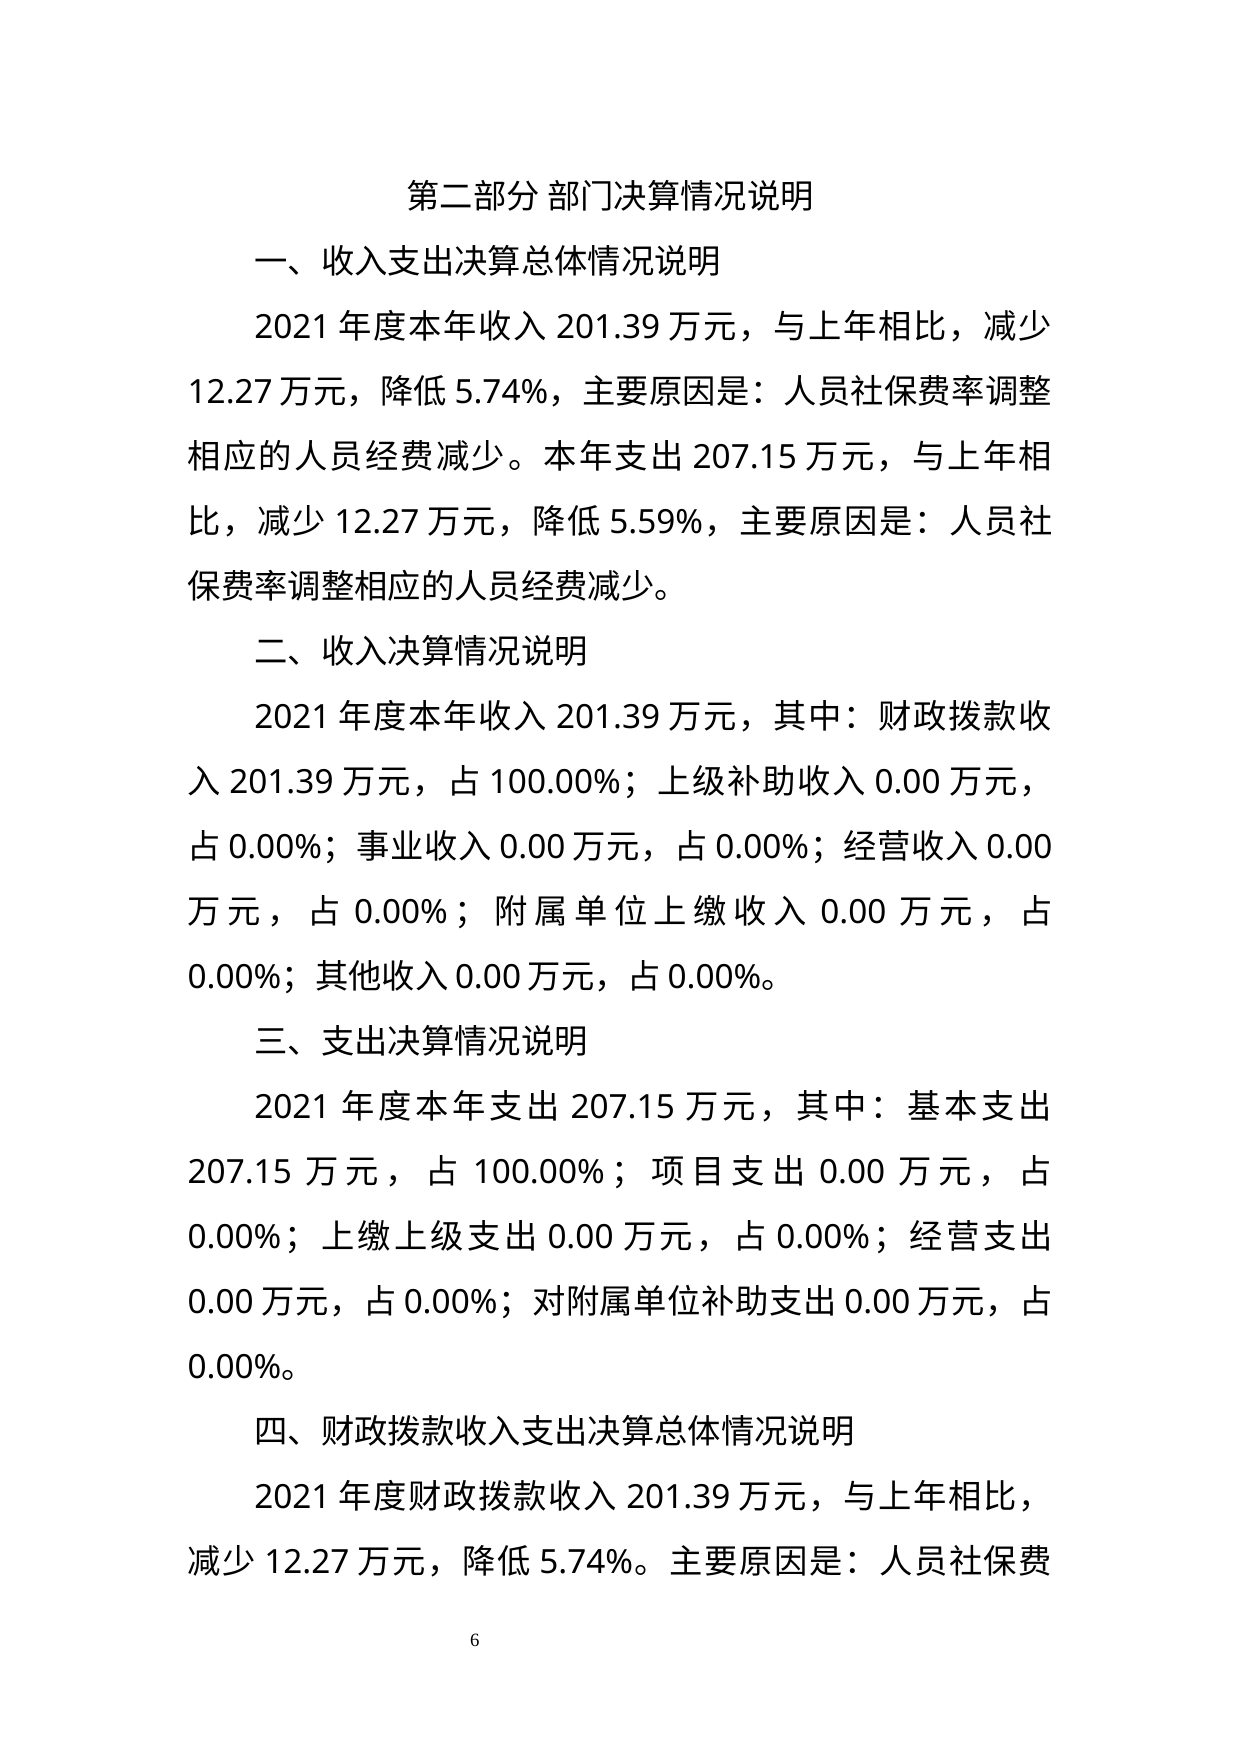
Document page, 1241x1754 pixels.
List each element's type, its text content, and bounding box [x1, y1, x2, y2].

text 2021年度本年收入201.39万元，其中：财政拨款收入201.39万元，占100.00%；上级补助收入0.00万元，占0.00%；事业收入0.00万元，占0.00%；经营收入0.00万元，占0.00%；附属单位上缴收入0.00万元，占0.00%；其他收入0.00万元，占0.00%。 [187, 682, 1053, 1007]
text 三、支出决算情况说明 [187, 1007, 1053, 1072]
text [187, 1462, 1053, 1592]
text 四、财政拨款收入支出决算总体情况说明 [187, 1397, 1053, 1462]
text 第二部分 部门决算情况说明 [362, 162, 1053, 227]
text 2021年度本年收入201.39万元，与上年相比，减少12.27万元，降低5.74%，主要原因是：人员社保费率调整相应的人员经费减少。本年支出207.15万元，与上年相比，减少12.27万元，降低5.59%，主要原因是：人员社保费率调整相应的人员经费减少。 [187, 292, 1053, 617]
text 一、收入支出决算总体情况说明 [187, 227, 1053, 292]
text 二、收入决算情况说明 [187, 617, 1053, 682]
text 2021年度本年支出207.15万元，其中：基本支出207.15万元，占100.00%；项目支出0.00万元，占0.00%；上缴上级支出0.00万元，占0.00%；经营支出0.00万元，占0.00%；对附属单位补助支出0.00万元，占0.00%。 [187, 1072, 1053, 1397]
